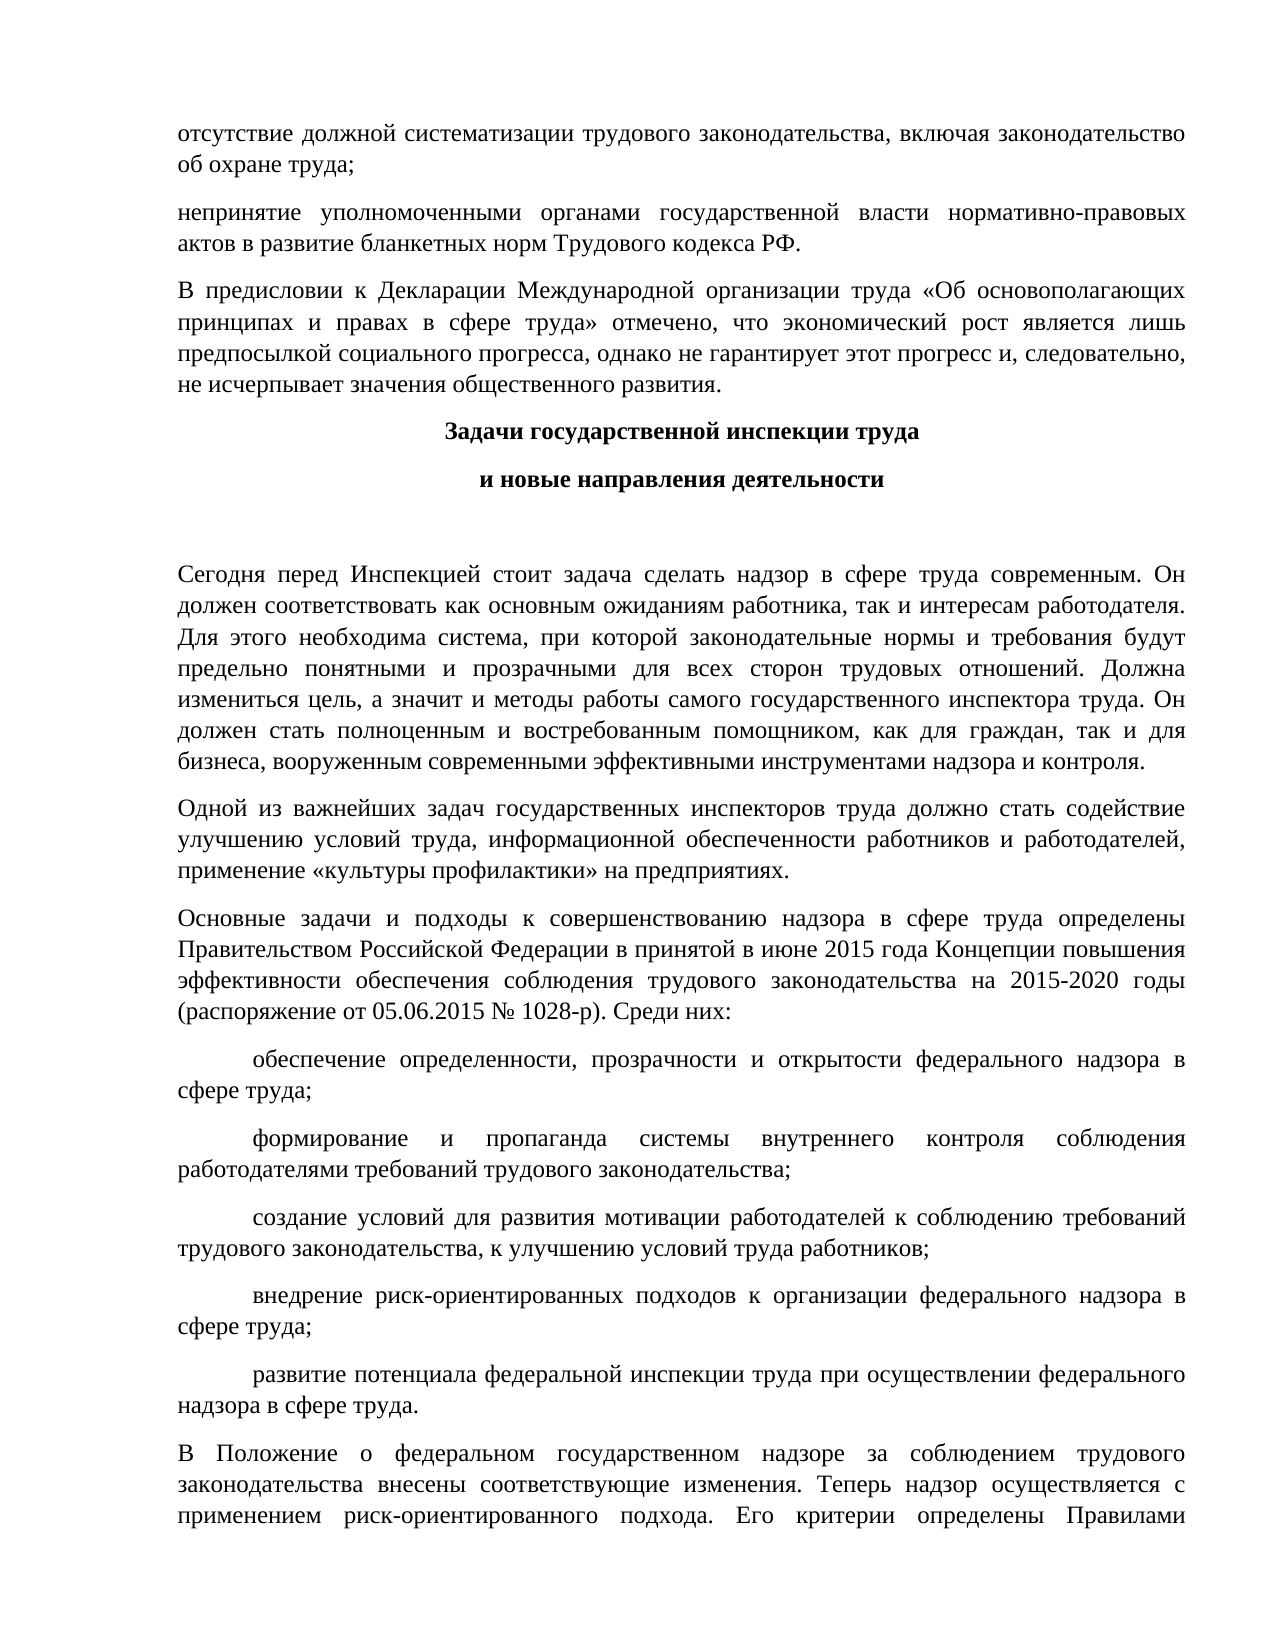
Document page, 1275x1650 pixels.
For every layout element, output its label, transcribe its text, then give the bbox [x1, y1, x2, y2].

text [177, 1438, 1186, 1529]
text Основные задачи и подходы к совершенствованию надзора в сфере труда определены Правительством Российской Федерации в принятой в июне 2015 года Концепции повышения эффективности обеспечения соблюдения трудового законодательства на 2015-2020 годы (распоряжение от 05.06.2015 № 1028-р). Среди них: [177, 903, 1186, 1025]
text  создание условий для развития мотивации работодателей к соблюдению требований трудового законодательства, к улучшению условий труда работников; [177, 1202, 1186, 1261]
text Сегодня перед Инспекцией стоит задача сделать надзор в сфере труда современным. Он должен соответствовать как основным ожиданиям работника, так и интересам работодателя. Для этого необходима система, при которой законодательные нормы и требования будут предельно понятными и прозрачными для всех сторон трудовых отношений. Должна измениться цель, а значит и методы работы самого государственного инспектора труда. Он должен стать полноценным и востребованным помощником, как для граждан, так и для бизнеса, вооруженным современными эффективными инструментами надзора и контроля. [177, 559, 1186, 774]
text непринятие уполномоченными органами государственной власти нормативно-правовых актов в развитие бланкетных норм Трудового кодекса РФ. [177, 197, 1186, 257]
text Задачи государственной инспекции труда [177, 416, 1186, 445]
text В предисловии к Декларации Международной организации труда «Об основополагающих принципах и правах в сфере труда» отмечено, что экономический рост является лишь предпосылкой социального прогресса, однако не гарантирует этот прогресс и, следовательно, не исчерпывает значения общественного развития. [177, 276, 1186, 397]
text  формирование и пропаганда системы внутреннего контроля соблюдения работодателями требований трудового законодательства; [177, 1123, 1186, 1183]
text  развитие потенциала федеральной инспекции труда при осуществлении федерального надзора в сфере труда. [177, 1359, 1186, 1419]
text и новые направления деятельности [177, 464, 1186, 493]
text Одной из важнейших задач государственных инспекторов труда должно стать содействие улучшению условий труда, информационной обеспеченности работников и работодателей, применение «культуры профилактики» на предприятиях. [177, 793, 1186, 884]
text  обеспечение определенности, прозрачности и открытости федерального надзора в сфере труда; [177, 1044, 1186, 1104]
text  внедрение риск-ориентированных подходов к организации федерального надзора в сфере труда; [177, 1280, 1186, 1340]
text отсутствие должной систематизации трудового законодательства, включая законодательство об охране труда; [177, 118, 1186, 178]
